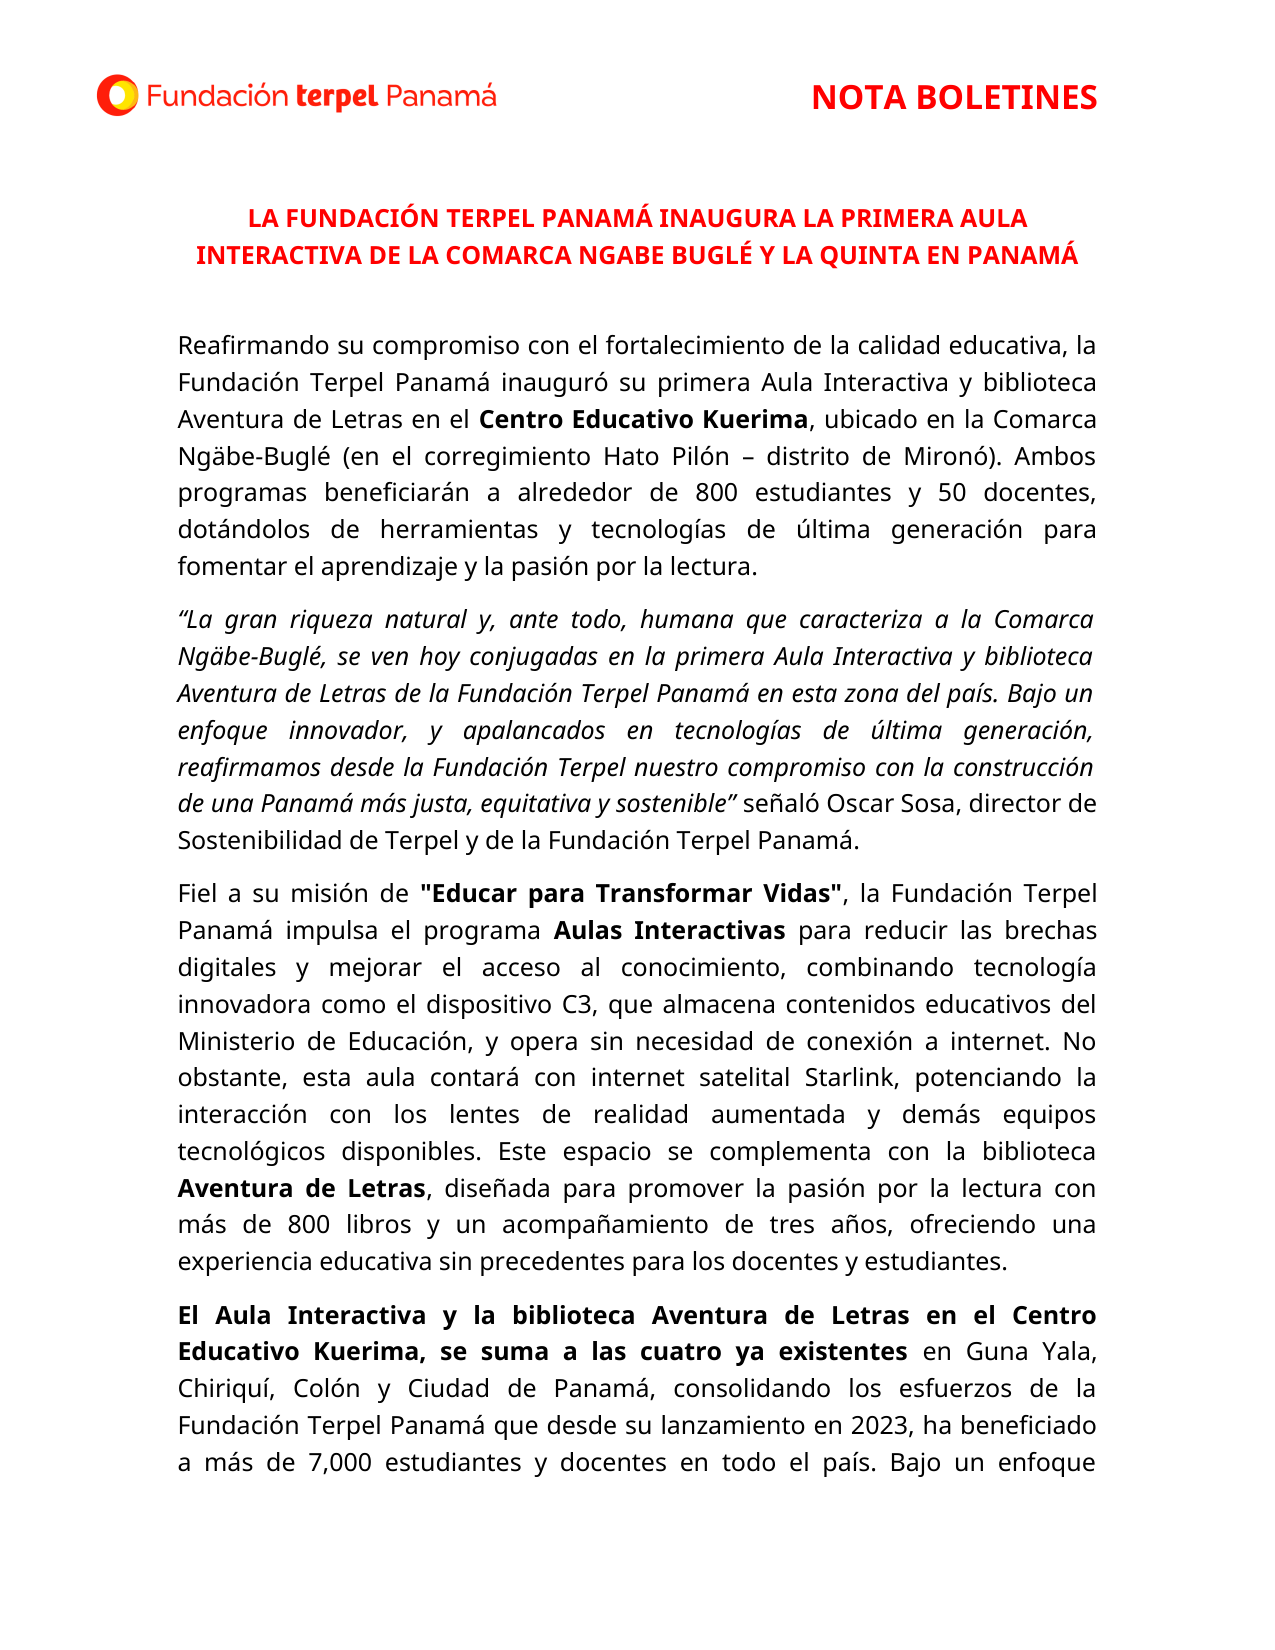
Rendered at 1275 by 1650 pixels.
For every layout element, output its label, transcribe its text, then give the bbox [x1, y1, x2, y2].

text Reafirmando su compromiso con el fortalecimiento de la calidad educativa, la Fundación Terpel Panamá inauguró su primera Aula Interactiva y biblioteca Aventura de Letras en el Centro Educativo Kuerima, ubicado en la Comarca Ngäbe-Buglé (en el corregimiento Hato Pilón – distrito de Mironó). Ambos programas beneficiarán a alrededor de 800 estudiantes y 50 docentes, dotándolos de herramientas y tecnologías de última generación para fomentar el aprendizaje y la pasión por la lectura. [177, 328, 1098, 583]
picture [87, 62, 513, 126]
text Fiel a su misión de "Educar para Transformar Vidas", la Fundación Terpel Panamá impulsa el programa Aulas Interactivas para reducir las brechas digitales y mejorar el acceso al conocimiento, combinando tecnología innovadora como el dispositivo C3, que almacena contenidos educativos del Ministerio de Educación, y opera sin necesidad de conexión a internet. No obstante, esta aula contará con internet satelital Starlink, potenciando la interacción con los lentes de realidad aumentada y demás equipos tecnológicos disponibles. Este espacio se complementa con la biblioteca Aventura de Letras, diseñada para promover la pasión por la lectura con más de 800 libros y un acompañamiento de tres años, ofreciendo una experiencia educativa sin precedentes para los docentes y estudiantes. [177, 876, 1098, 1278]
text “La gran riqueza natural y, ante todo, humana que caracteriza a la Comarca Ngäbe-Buglé, se ven hoy conjugadas en la primera Aula Interactiva y biblioteca Aventura de Letras de la Fundación Terpel Panamá en esta zona del país. Bajo un enfoque innovador, y apalancados en tecnologías de última generación, reafirmamos desde la Fundación Terpel nuestro compromiso con la construcción de una Panamá más justa, equitativa y sostenible” señaló Oscar Sosa, director de Sostenibilidad de Terpel y de la Fundación Terpel Panamá. [177, 602, 1098, 857]
text LA FUNDACIÓN TERPEL PANAMÁ INAUGURA LA PRIMERA AULA INTERACTIVA DE LA COMARCA NGABE BUGLÉ Y LA QUINTA EN PANAMÁ [177, 201, 1098, 272]
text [177, 1297, 1098, 1478]
